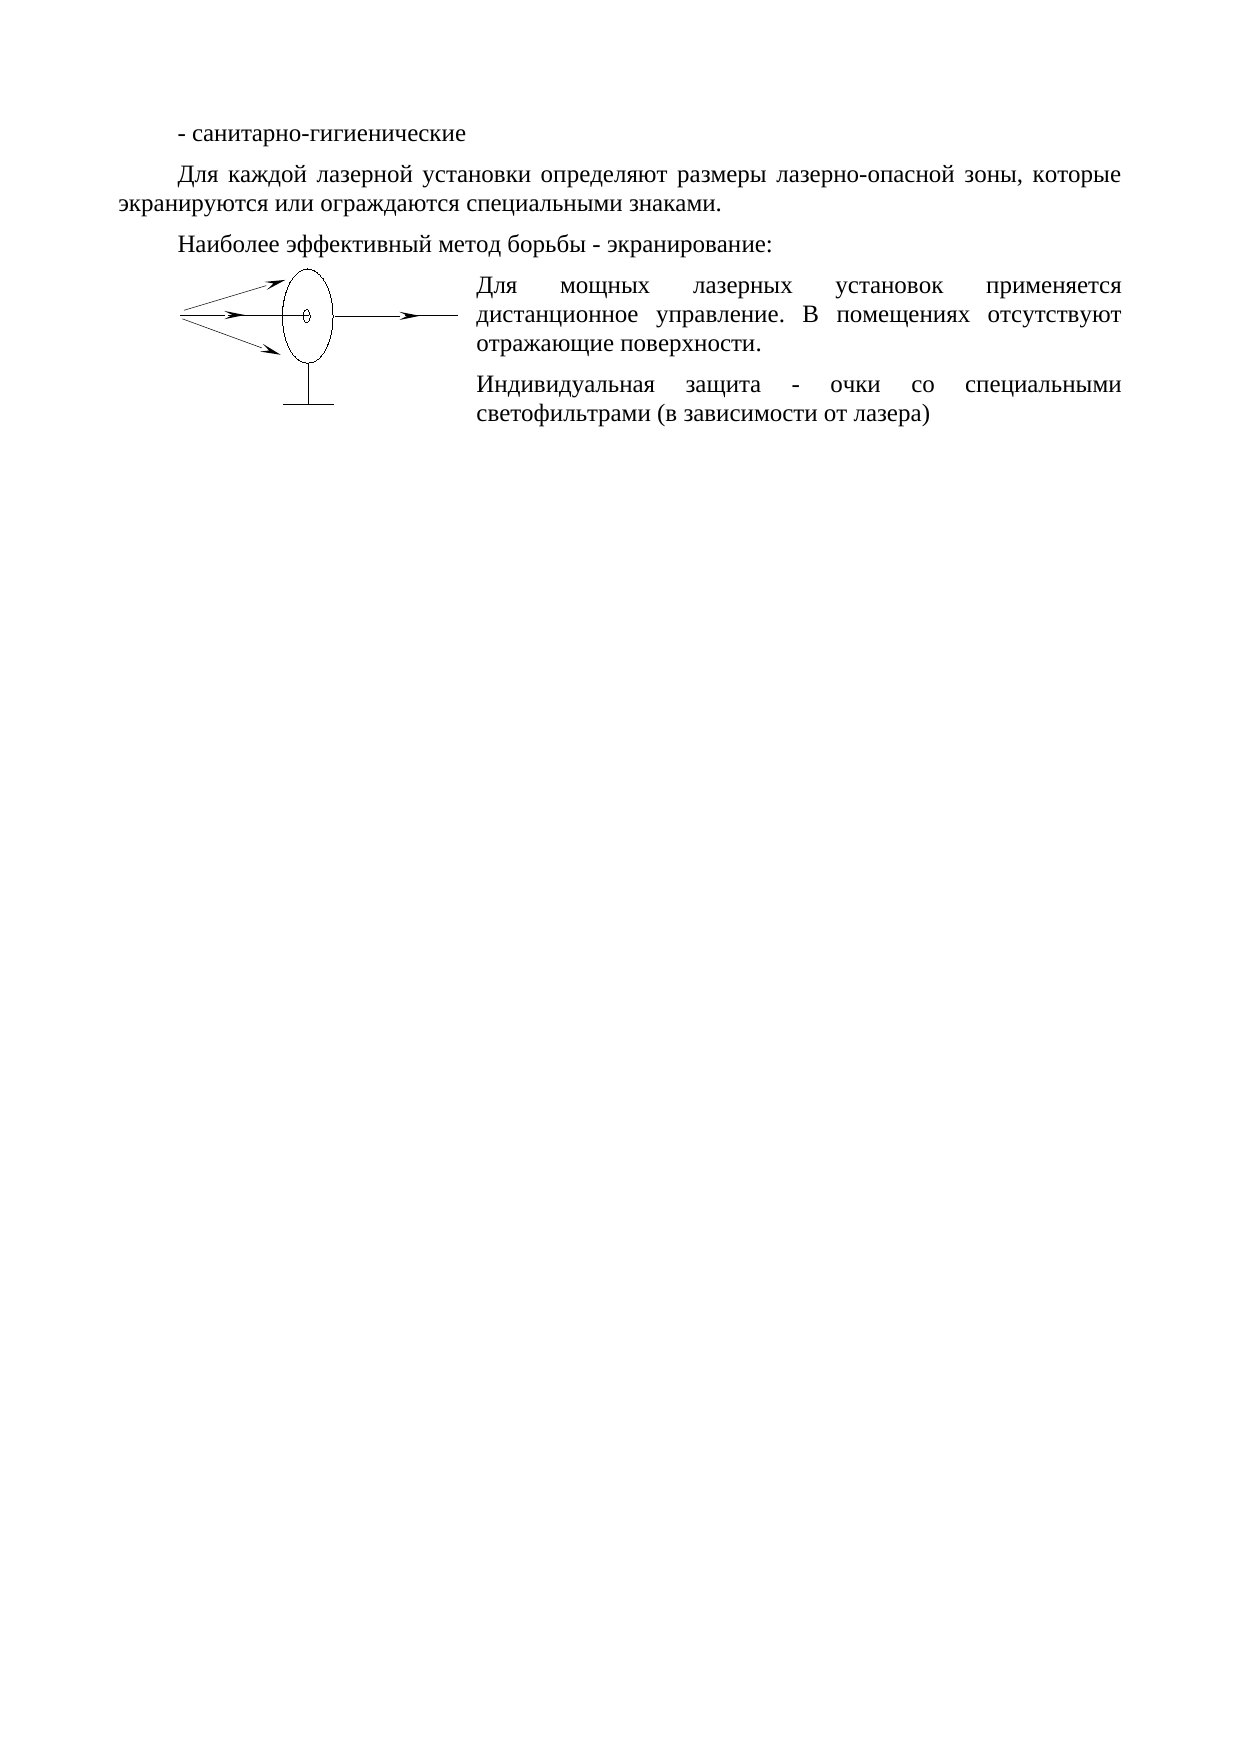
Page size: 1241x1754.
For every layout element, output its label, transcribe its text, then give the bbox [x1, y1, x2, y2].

text - санитарно-гигиенические [118, 118, 1122, 147]
text Для каждой лазерной установки определяют размеры лазерно-опасной зоны, которые экранируются или ограждаются специальными знаками. [118, 159, 1122, 217]
text Для мощных лазерных установок применяется дистанционное управление. В помещениях отсутствуют отражающие поверхности. [118, 271, 1122, 357]
text Индивидуальная защита - очки со специальными светофильтрами (в зависимости от лазера) [118, 369, 1122, 427]
text Наиболее эффективный метод борьбы - экранирование: [118, 229, 1122, 258]
